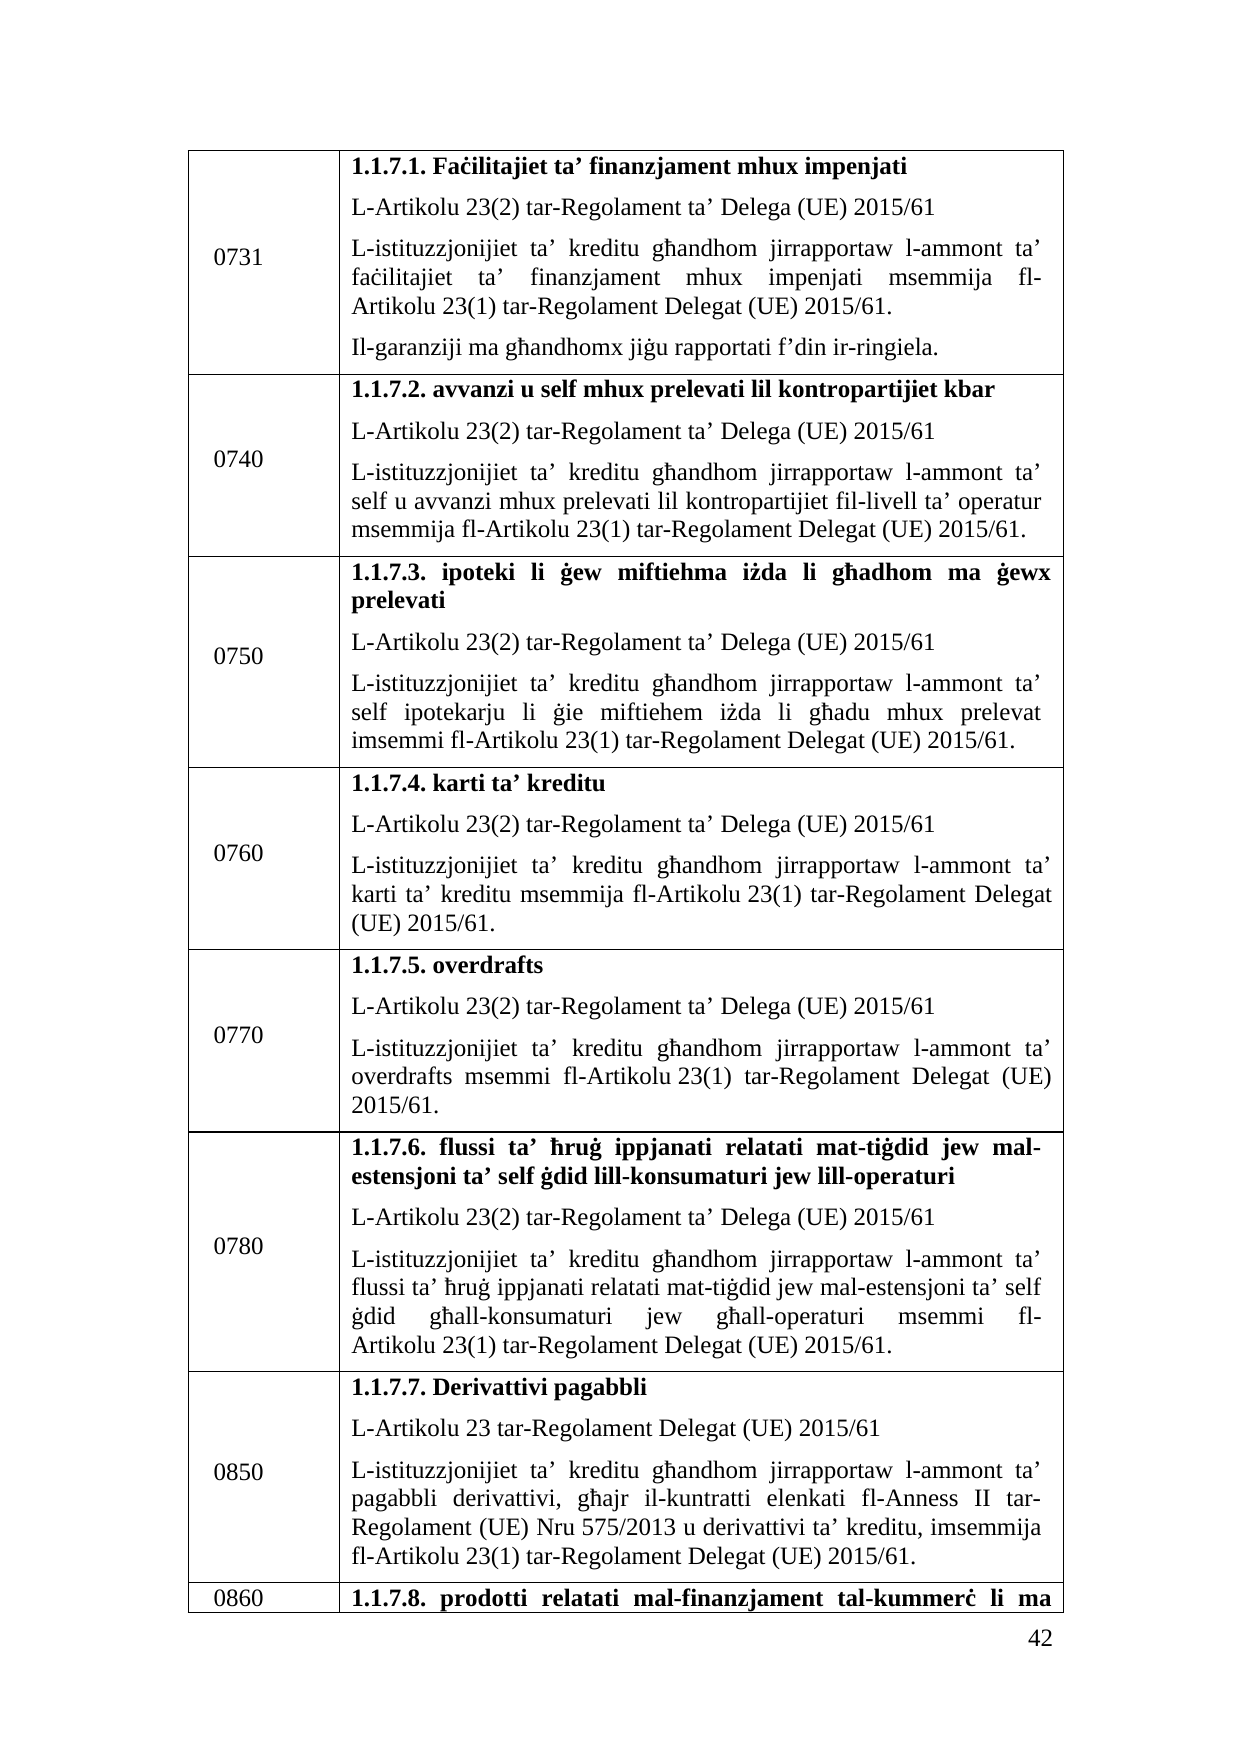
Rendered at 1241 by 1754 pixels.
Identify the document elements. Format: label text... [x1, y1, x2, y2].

table_cell 0750 [189, 557, 339, 767]
table_cell 0850 [189, 1372, 339, 1582]
table_cell 0770 [189, 950, 339, 1131]
table_cell 0860 [189, 1583, 339, 1612]
table_cell 1.1.7.4. karti ta’ kreditu L-Artikolu 23(2) tar-Regolament ta’ Delega (UE) 2015/61 L-istituzzjonijiet ta’ kreditu għandhom jirrapportaw l-ammont ta’ karti ta’ kreditu msemmija fl-Artikolu 23(1) tar-Regolament Delegat (UE) 2015/61. [340, 768, 1063, 949]
table_cell 0780 [189, 1133, 339, 1371]
table_cell 1.1.7.3. ipoteki li ġew miftiehma iżda li għadhom ma ġewx prelevati L-Artikolu 23(2) tar-Regolament ta’ Delega (UE) 2015/61 L-istituzzjonijiet ta’ kreditu għandhom jirrapportaw l-ammont ta’ self ipotekarju li ġie miftiehem iżda li għadu mhux prelevat imsemmi fl-Artikolu 23(1) tar-Regolament Delegat (UE) 2015/61. [340, 557, 1063, 767]
table_cell 1.1.7.2. avvanzi u self mhux prelevati lil kontropartijiet kbar L-Artikolu 23(2) tar-Regolament ta’ Delega (UE) 2015/61 L-istituzzjonijiet ta’ kreditu għandhom jirrapportaw l-ammont ta’ self u avvanzi mhux prelevati lil kontropartijiet fil-livell ta’ operatur msemmija fl-Artikolu 23(1) tar-Regolament Delegat (UE) 2015/61. [340, 375, 1063, 556]
table_cell 1.1.7.7. Derivattivi pagabbli L-Artikolu 23 tar-Regolament Delegat (UE) 2015/61 L-istituzzjonijiet ta’ kreditu għandhom jirrapportaw l-ammont ta’ pagabbli derivattivi, għajr il-kuntratti elenkati fl-Anness II tar-Regolament (UE) Nru 575/2013 u derivattivi ta’ kreditu, imsemmija fl-Artikolu 23(1) tar-Regolament Delegat (UE) 2015/61. [340, 1372, 1063, 1582]
table_cell 1.1.7.6. flussi ta’ ħruġ ippjanati relatati mat-tiġdid jew mal-estensjoni ta’ self ġdid lill-konsumaturi jew lill-operaturi L-Artikolu 23(2) tar-Regolament ta’ Delega (UE) 2015/61 L-istituzzjonijiet ta’ kreditu għandhom jirrapportaw l-ammont ta’ flussi ta’ ħruġ ippjanati relatati mat-tiġdid jew mal-estensjoni ta’ self ġdid għall-konsumaturi jew għall-operaturi msemmi fl-Artikolu 23(1) tar-Regolament Delegat (UE) 2015/61. [340, 1133, 1063, 1371]
table_cell 1.1.7.5. overdrafts L-Artikolu 23(2) tar-Regolament ta’ Delega (UE) 2015/61 L-istituzzjonijiet ta’ kreditu għandhom jirrapportaw l-ammont ta’ overdrafts msemmi fl-Artikolu 23(1) tar-Regolament Delegat (UE) 2015/61. [340, 950, 1063, 1131]
table_cell 0760 [189, 768, 339, 949]
table_cell 0740 [189, 375, 339, 556]
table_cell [340, 1583, 1063, 1612]
table_cell 0731 [189, 151, 339, 373]
table_cell 1.1.7.1. Faċilitajiet ta’ finanzjament mhux impenjati L-Artikolu 23(2) tar-Regolament ta’ Delega (UE) 2015/61 L-istituzzjonijiet ta’ kreditu għandhom jirrapportaw l-ammont ta’ faċilitajiet ta’ finanzjament mhux impenjati msemmija fl-Artikolu 23(1) tar-Regolament Delegat (UE) 2015/61. Il-garanziji ma għandhomx jiġu rapportati f’din ir-ringiela. [340, 151, 1063, 373]
